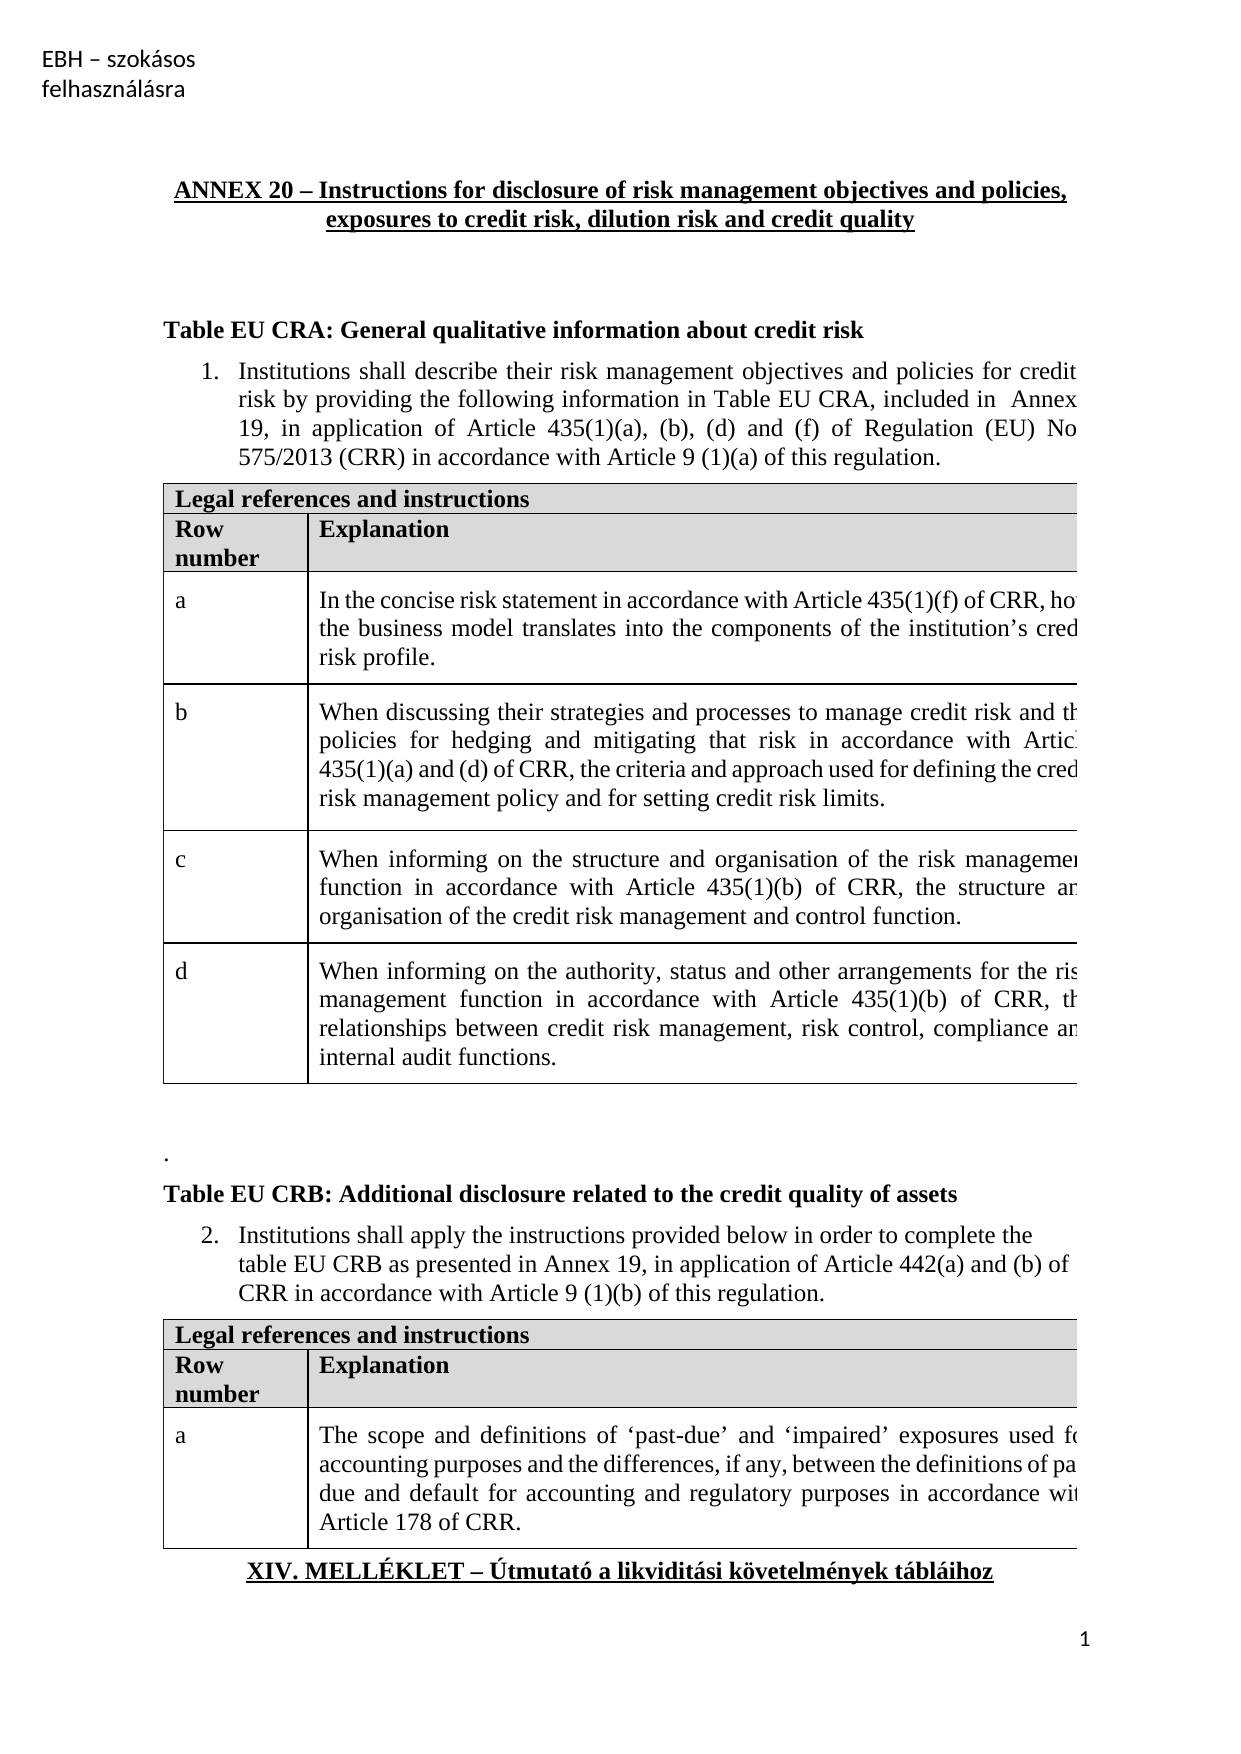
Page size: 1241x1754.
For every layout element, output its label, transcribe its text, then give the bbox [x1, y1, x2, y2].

text XIV. MELLÉKLET – Útmutató a likviditási követelmények tábláihoz [150, 162, 1090, 1585]
